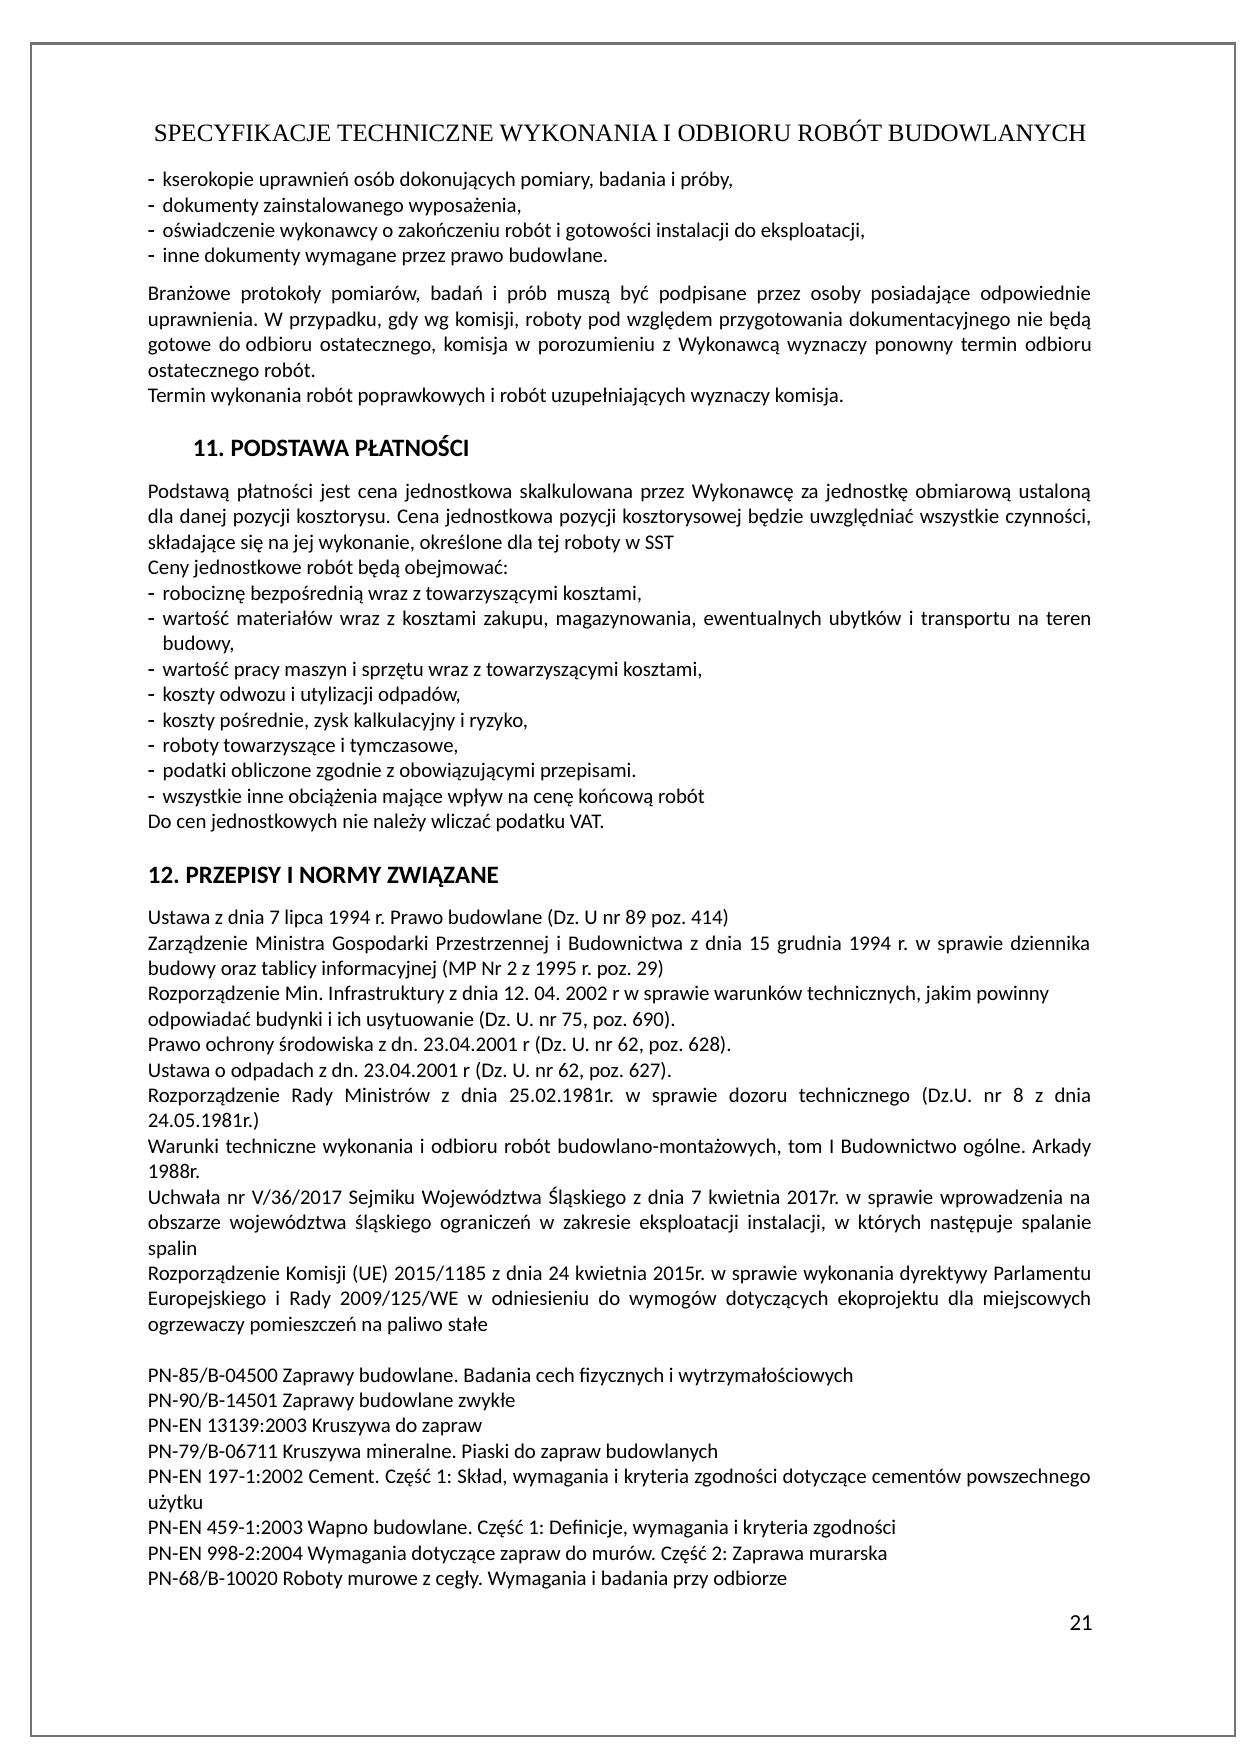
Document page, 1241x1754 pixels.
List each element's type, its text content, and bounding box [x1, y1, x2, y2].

subtitle 12. PRZEPISY I NORMY ZWIĄZANE [118, 859, 1092, 889]
text Rozporządzenie Min. Infrastruktury z dnia 12. 04. 2002 r w sprawie warunków technicznych, jakim powinny [148, 981, 1092, 1006]
text Ceny jednostkowe robót będą obejmować: [148, 554, 1092, 580]
text PN-EN 459-1:2003 Wapno budowlane. Część 1: Definicje, wymagania i kryteria zgodności [148, 1514, 1092, 1540]
text PN-EN 13139:2003 Kruszywa do zapraw [148, 1413, 1092, 1438]
text Warunki techniczne wykonania i odbioru robót budowlano-montażowych, tom I Budownictwo ogólne. Arkady 1988r. [148, 1133, 1092, 1184]
text PN-90/B-14501 Zaprawy budowlane zwykłe [148, 1387, 1092, 1413]
text Branżowe protokoły pomiarów, badań i prób muszą być podpisane przez osoby posiadające odpowiednie uprawnienia. W przypadku, gdy wg komisji, roboty pod względem przygotowania dokumentacyjnego nie będą gotowe do odbioru ostatecznego, komisja w porozumieniu z Wykonawcą wyznaczy ponowny termin odbioru ostatecznego robót. [148, 281, 1092, 382]
subtitle 11. PODSTAWA PŁATNOŚCI [148, 433, 1092, 463]
list kserokopie uprawnień osób dokonujących pomiary, badania i próby, [148, 166, 1092, 192]
list oświadczenie wykonawcy o zakończeniu robót i gotowości instalacji do eksploatacji, [148, 217, 1092, 243]
list wartość materiałów wraz z kosztami zakupu, magazynowania, ewentualnych ubytków i transportu na teren budowy, [148, 605, 1092, 656]
text odpowiadać budynki i ich usytuowanie (Dz. U. nr 75, poz. 690). [148, 1006, 1092, 1031]
text Zarządzenie Ministra Gospodarki Przestrzennej i Budownictwa z dnia 15 grudnia 1994 r. w sprawie dziennika budowy oraz tablicy informacyjnej (MP Nr 2 z 1995 r. poz. 29) [148, 930, 1092, 981]
text Podstawą płatności jest cena jednostkowa skalkulowana przez Wykonawcę za jednostkę obmiarową ustaloną dla danej pozycji kosztorysu. Cena jednostkowa pozycji kosztorysowej będzie uwzględniać wszystkie czynności, składające się na jej wykonanie, określone dla tej roboty w SST [148, 478, 1092, 554]
list robociznę bezpośrednią wraz z towarzyszącymi kosztami, [148, 580, 1092, 605]
text Termin wykonania robót poprawkowych i robót uzupełniających wyznaczy komisja. [148, 382, 1092, 408]
list inne dokumenty wymagane przez prawo budowlane. [148, 243, 1092, 268]
text PN-79/B-06711 Kruszywa mineralne. Piaski do zapraw budowlanych [148, 1438, 1092, 1463]
text PN-EN 998-2:2004 Wymagania dotyczące zapraw do murów. Część 2: Zaprawa murarska [148, 1540, 1092, 1565]
text Do cen jednostkowych nie należy wliczać podatku VAT. [148, 808, 1092, 834]
text Rozporządzenie Rady Ministrów z dnia 25.02.1981r. w sprawie dozoru technicznego (Dz.U. nr 8 z dnia 24.05.1981r.) [148, 1082, 1092, 1133]
text Ustawa z dnia 7 lipca 1994 r. Prawo budowlane (Dz. U nr 89 poz. 414) [148, 904, 1092, 930]
list wartość pracy maszyn i sprzętu wraz z towarzyszącymi kosztami, [148, 656, 1092, 681]
text PN-EN 197-1:2002 Cement. Część 1: Skład, wymagania i kryteria zgodności dotyczące cementów powszechnego użytku [148, 1463, 1092, 1514]
text Prawo ochrony środowiska z dn. 23.04.2001 r (Dz. U. nr 62, poz. 628). [148, 1031, 1092, 1057]
text PN-68/B-10020 Roboty murowe z cegły. Wymagania i badania przy odbiorze [148, 1565, 1092, 1591]
text Rozporządzenie Komisji (UE) 2015/1185 z dnia 24 kwietnia 2015r. w sprawie wykonania dyrektywy Parlamentu Europejskiego i Rady 2009/125/WE w odniesieniu do wymogów dotyczących ekoprojektu dla miejscowych ogrzewaczy pomieszczeń na paliwo stałe [148, 1260, 1092, 1336]
list wszystkie inne obciążenia mające wpływ na cenę końcową robót [148, 783, 1092, 808]
text Uchwała nr V/36/2017 Sejmiku Województwa Śląskiego z dnia 7 kwietnia 2017r. w sprawie wprowadzenia na obszarze województwa śląskiego ograniczeń w zakresie eksploatacji instalacji, w których następuje spalanie spalin [148, 1184, 1092, 1260]
list koszty odwozu i utylizacji odpadów, [148, 681, 1092, 707]
list dokumenty zainstalowanego wyposażenia, [148, 192, 1092, 217]
list podatki obliczone zgodnie z obowiązującymi przepisami. [148, 758, 1092, 783]
text PN-85/B-04500 Zaprawy budowlane. Badania cech fizycznych i wytrzymałościowych [148, 1362, 1092, 1387]
text Ustawa o odpadach z dn. 23.04.2001 r (Dz. U. nr 62, poz. 627). [148, 1057, 1092, 1082]
list koszty pośrednie, zysk kalkulacyjny i ryzyko, [148, 707, 1092, 732]
list roboty towarzyszące i tymczasowe, [148, 732, 1092, 758]
